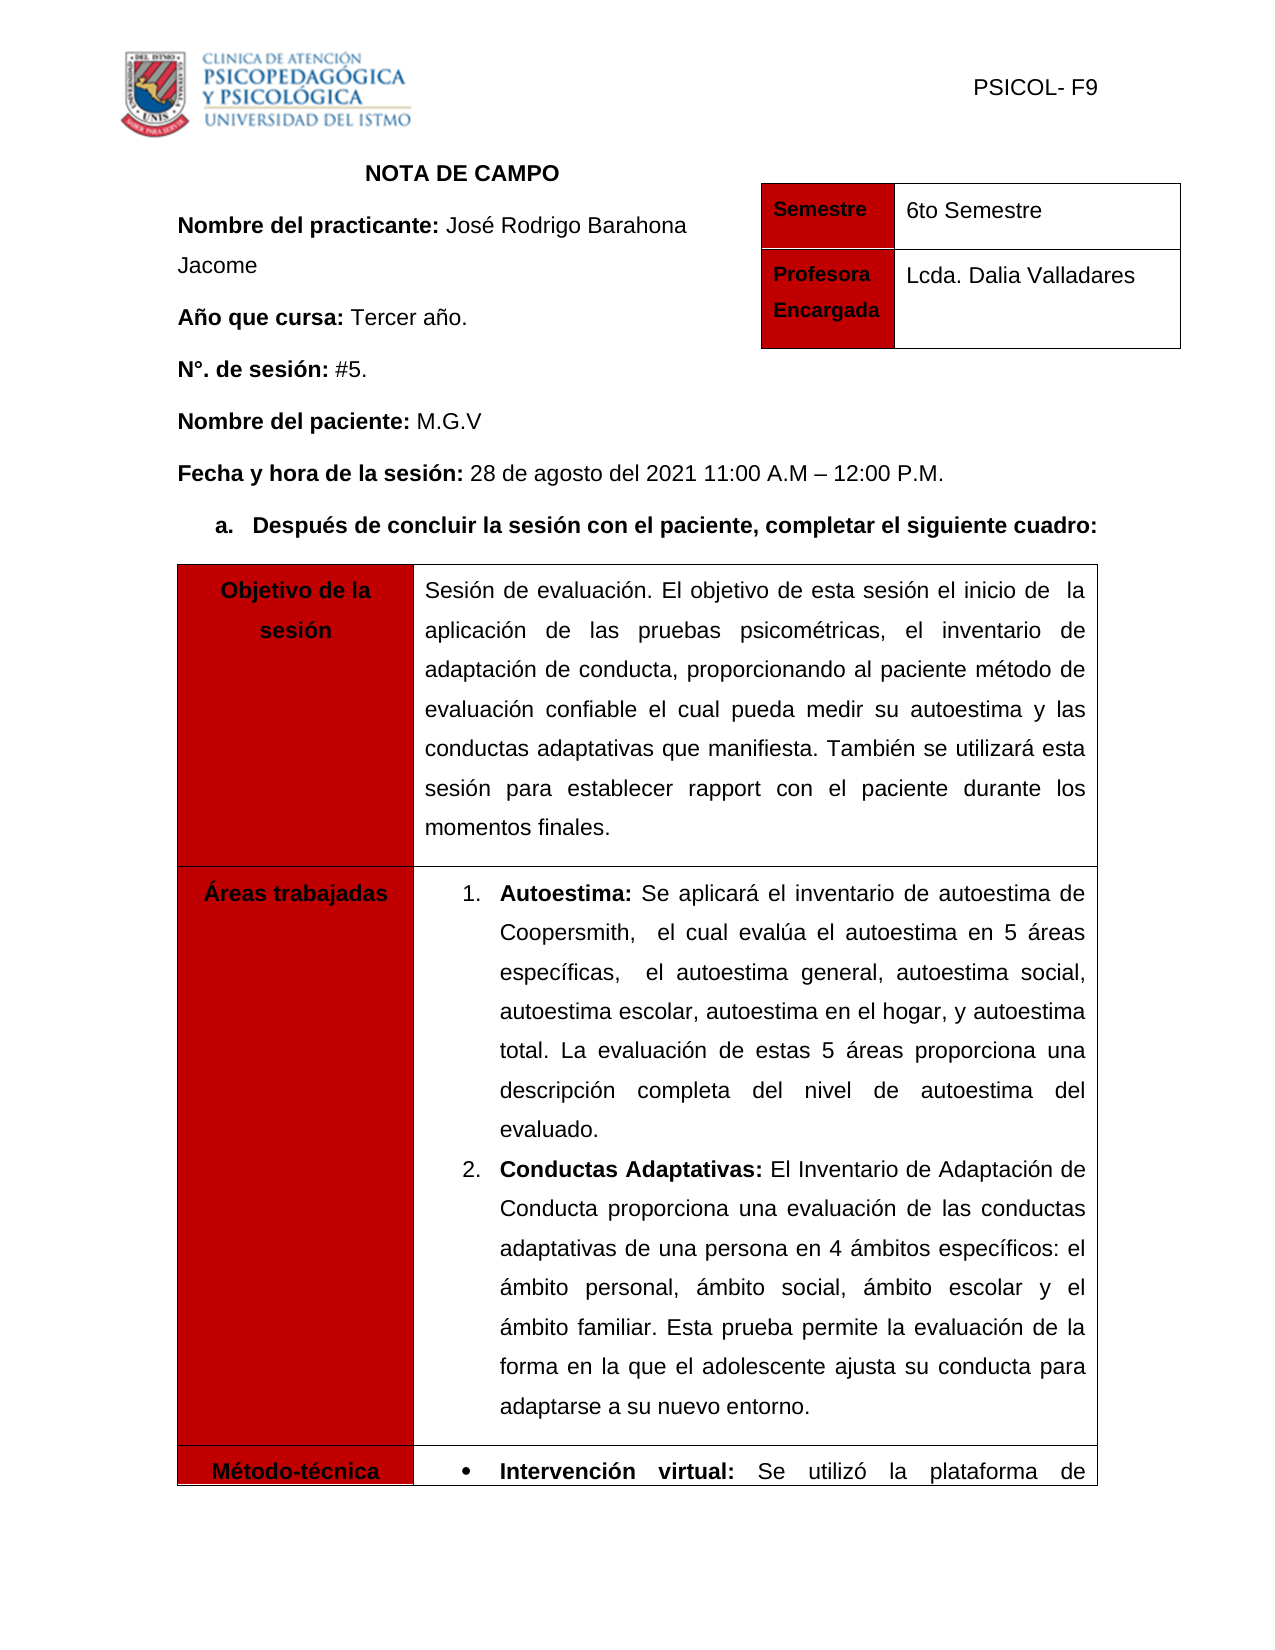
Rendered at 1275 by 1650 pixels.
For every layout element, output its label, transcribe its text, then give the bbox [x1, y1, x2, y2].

text NOTA DE CAMPO [177, 160, 1127, 187]
list Después de concluir la sesión con el paciente, completar el siguiente cuadro: [215, 512, 1127, 538]
table_header 6to Semestre [895, 184, 1180, 248]
table_cell Áreas trabajadas [178, 867, 413, 1445]
table_header Objetivo de la sesión [178, 565, 413, 866]
table_cell Profesora Encargada [762, 250, 894, 348]
table_cell Autoestima: Se aplicará el inventario de autoestima de Coopersmith, el cual evalúa el autoestima en 5 áreas específicas, el autoestima general, autoestima social, autoestima escolar, autoestima en el hogar, y autoestima total. La evaluación de estas 5 áreas proporciona una descripción completa del nivel de autoestima del evaluado. Conductas Adaptativas: El Inventario de Adaptación de Conducta proporciona una evaluación de las conductas adaptativas de una persona en 4 ámbitos específicos: el ámbito personal, ámbito social, ámbito escolar y el ámbito familiar. Esta prueba permite la evaluación de la forma en la que el adolescente ajusta su conducta para adaptarse a su nuevo entorno. [414, 867, 1097, 1445]
text Año que cursa: Tercer año. [177, 304, 761, 330]
table_header Sesión de evaluación. El objetivo de esta sesión el inicio de la aplicación de las pruebas psicométricas, el inventario de adaptación de conducta, proporcionando al paciente método de evaluación confiable el cual pueda medir su autoestima y las conductas adaptativas que manifiesta. También se utilizará esta sesión para establecer rapport con el paciente durante los momentos finales. [414, 565, 1097, 866]
table_cell Método-técnica [178, 1446, 413, 1484]
picture [65, 20, 437, 148]
text Nombre del practicante: José Rodrigo Barahona Jacome [177, 212, 761, 278]
text N°. de sesión: #5. [177, 356, 1127, 382]
text Nombre del paciente: M.G.V [177, 408, 1127, 434]
table_cell Lcda. Dalia Valladares [895, 250, 1180, 348]
text Fecha y hora de la sesión: 28 de agosto del 2021 11:00 A.M – 12:00 P.M. [177, 459, 1127, 486]
table_header Semestre [762, 184, 894, 248]
